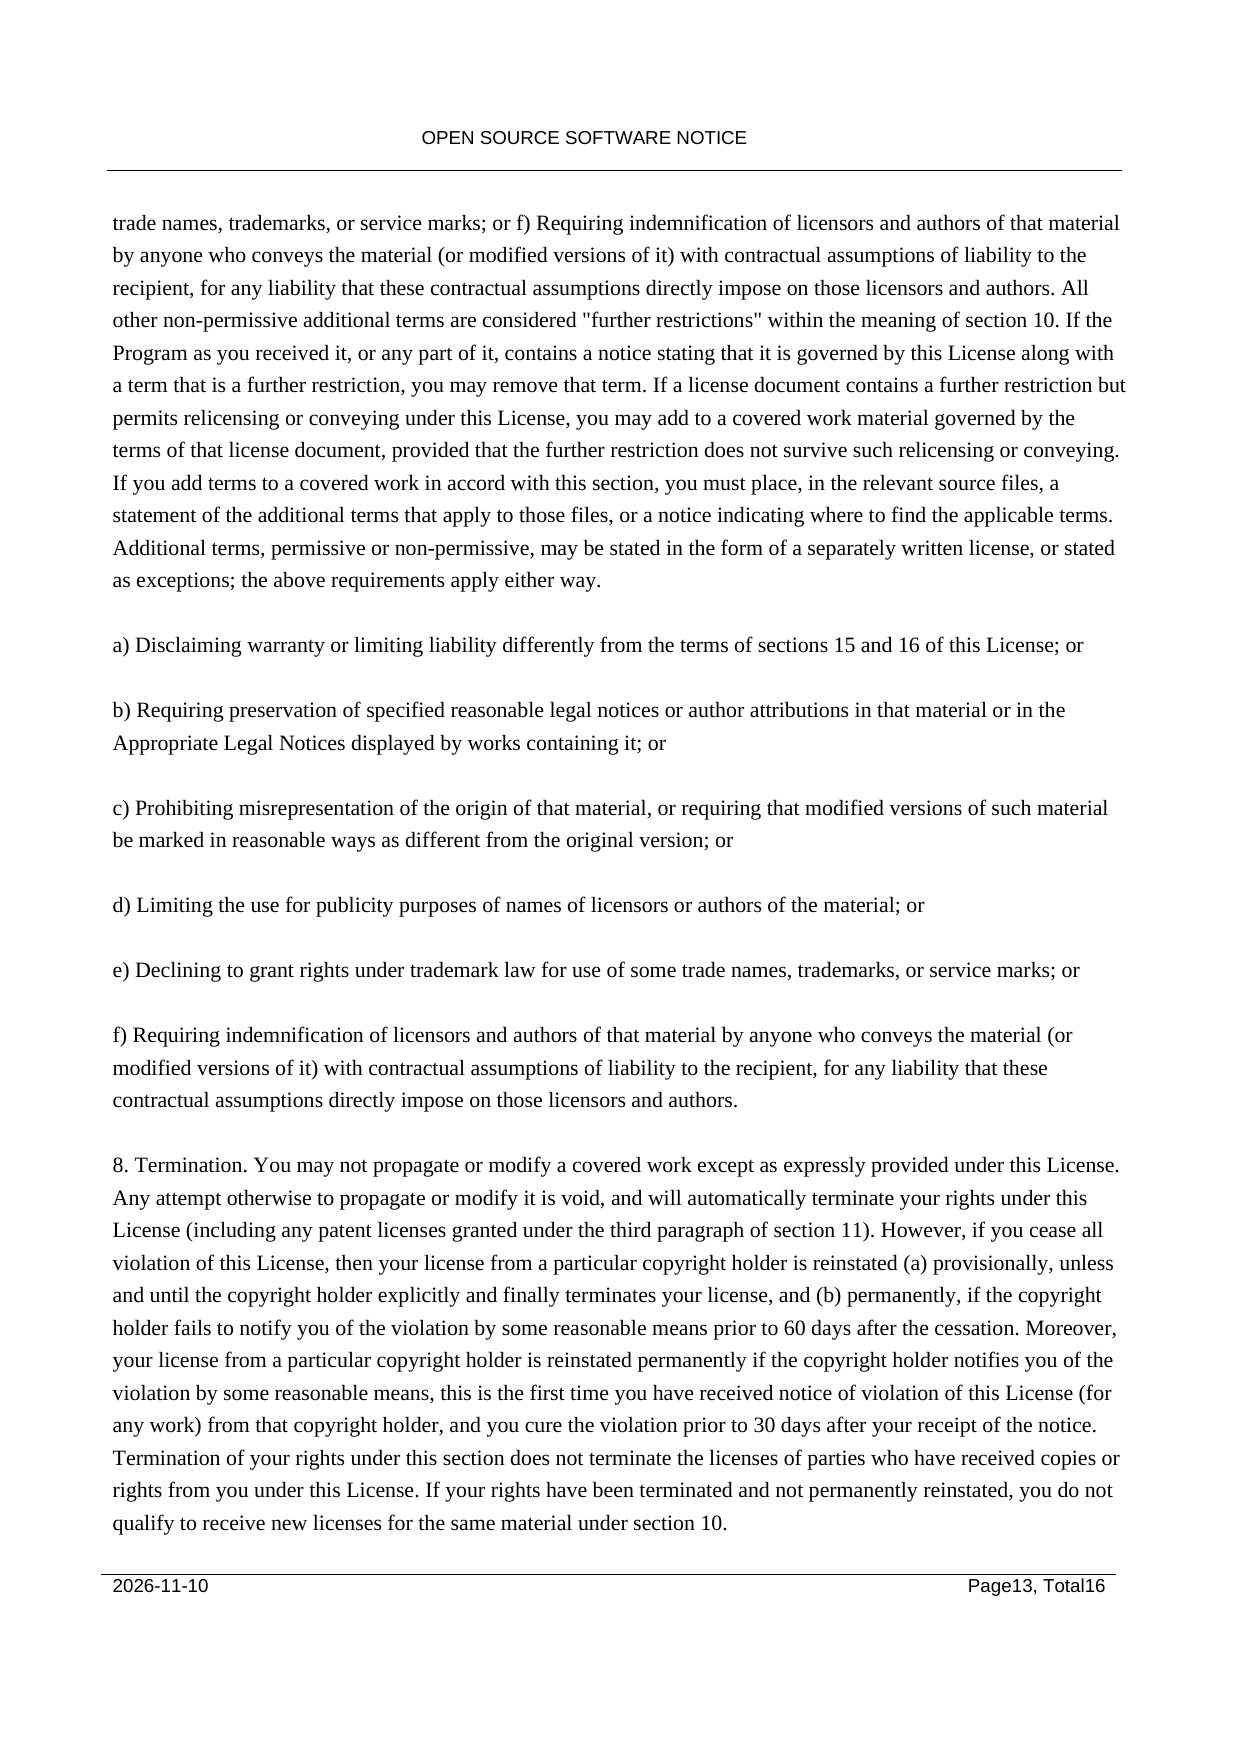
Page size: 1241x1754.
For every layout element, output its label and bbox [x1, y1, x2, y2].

text [112, 206, 1128, 1539]
